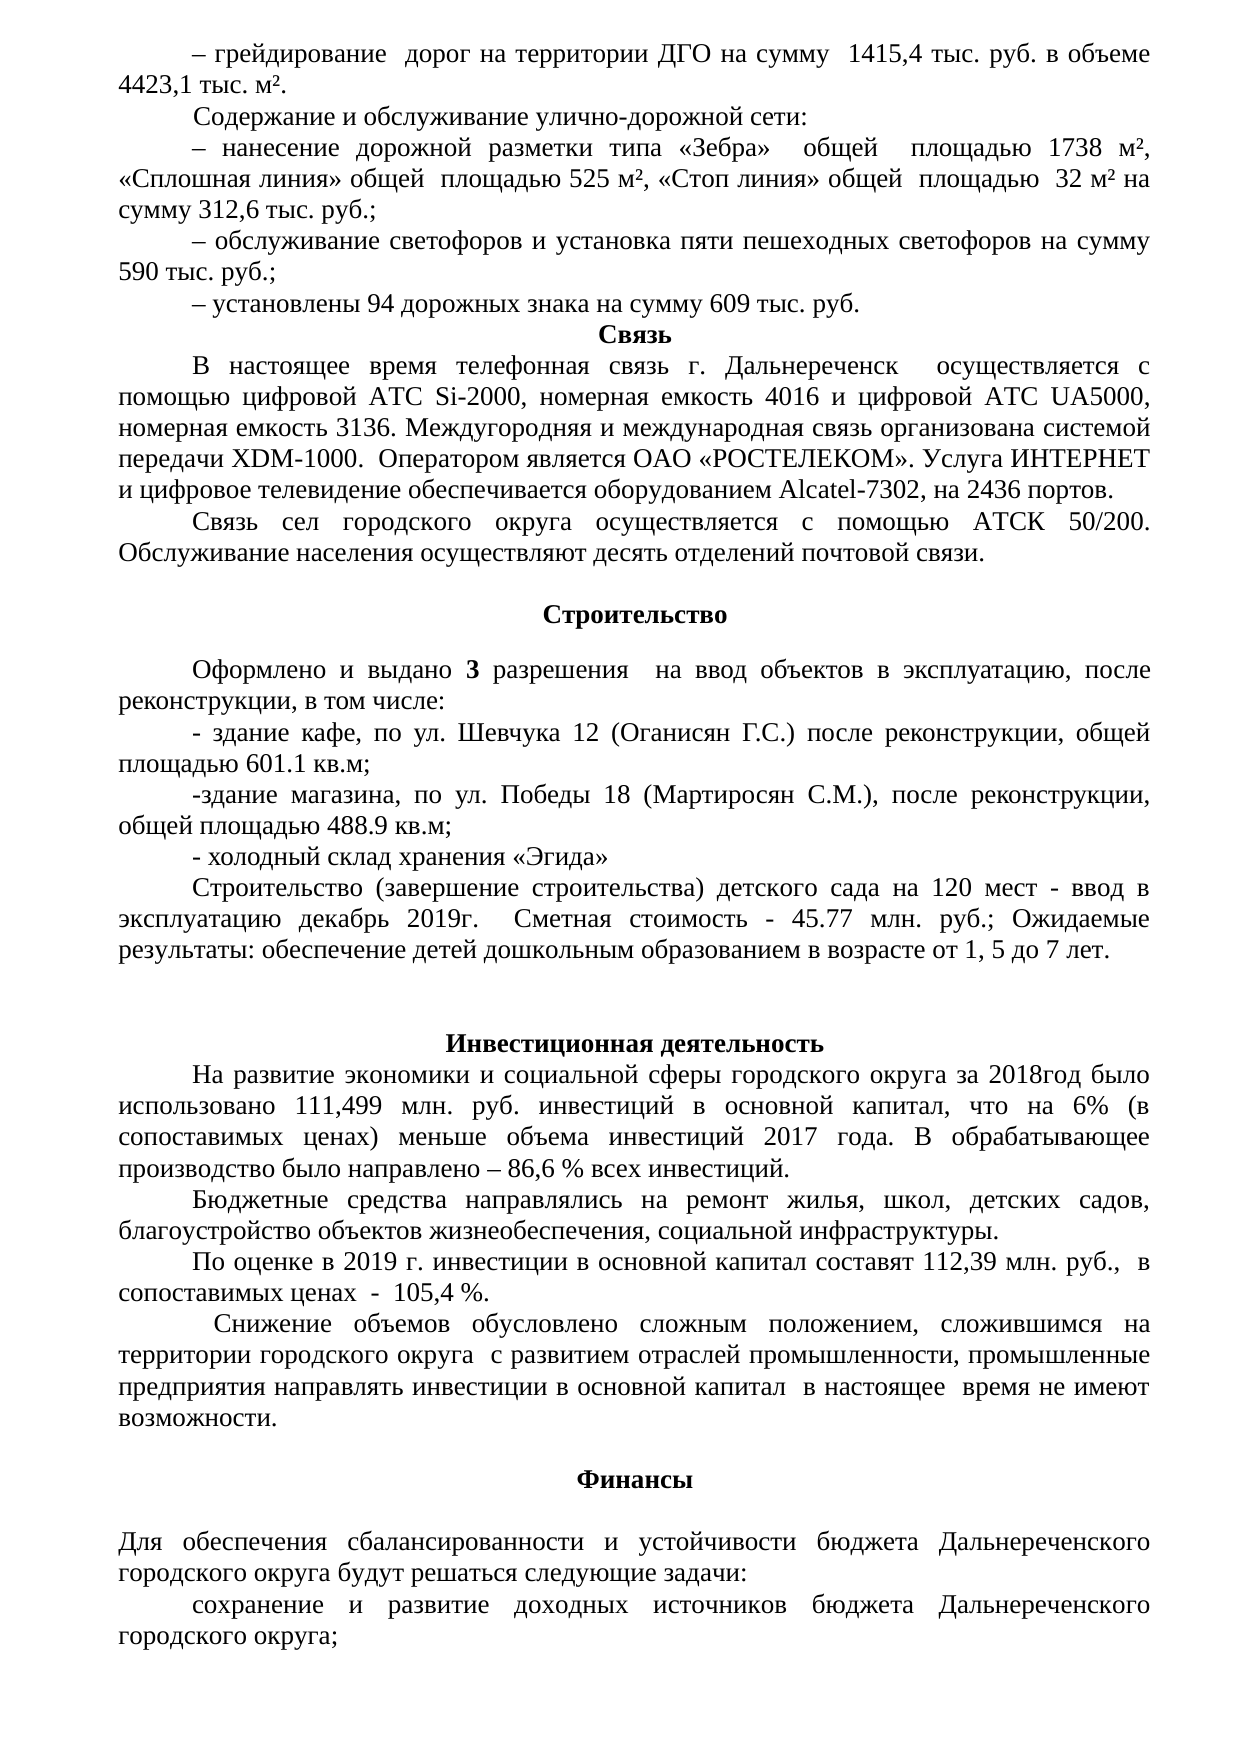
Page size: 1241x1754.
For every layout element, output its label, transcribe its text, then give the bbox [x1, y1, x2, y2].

text Содержание и обслуживание улично-дорожной сети: [118, 100, 1152, 131]
text – грейдирование дорог на территории ДГО на сумму 1415,4 тыс. руб. в объеме 4423,1 тыс. м². [118, 37, 1152, 100]
text Снижение объемов обусловлено сложным положением, сложившимся на территории городского округа с развитием отраслей промышленности, промышленные предприятия направлять инвестиции в основной капитал в настоящее время не имеют возможности. [118, 1307, 1152, 1432]
text Для обеспечения сбалансированности и устойчивости бюджета Дальнереченского городского округа будут решаться следующие задачи: [118, 1525, 1152, 1588]
list - здание кафе, по ул. Шевчука 12 (Оганисян Г.С.) после реконструкции, общей площадью 601.1 кв.м; [118, 716, 1152, 778]
text Связь [118, 318, 1152, 349]
text – нанесение дорожной разметки типа «Зебра» общей площадью 1738 м², «Сплошная линия» общей площадью 525 м², «Стоп линия» общей площадью 32 м² на сумму 312,6 тыс. руб.; [118, 131, 1152, 224]
text В настоящее время телефонная связь г. Дальнереченск осуществляется с помощью цифровой АТС Si-2000, номерная емкость 4016 и цифровой АТС UA5000, номерная емкость 3136. Междугородняя и международная связь организована системой передачи XDM-1000. Оператором является ОАО «РОСТЕЛЕКОМ». Услуга ИНТЕРНЕТ и цифровое телевидение обеспечивается оборудованием Alcatel-7302, на 2436 портов. [118, 349, 1152, 505]
text – установлены 94 дорожных знака на сумму 609 тыс. руб. [118, 287, 1152, 318]
text Финансы [118, 1463, 1152, 1494]
list - холодный склад хранения «Эгида» [118, 840, 1152, 871]
text По оценке в 2019 г. инвестиции в основной капитал составят 112,39 млн. руб., в сопоставимых ценах - 105,4 %. [118, 1245, 1152, 1307]
text Связь сел городского округа осуществляется с помощью АТСК 50/200. Обслуживание населения осуществляют десять отделений почтовой связи. [118, 505, 1152, 567]
text На развитие экономики и социальной сферы городского округа за 2018год было использовано 111,499 млн. руб. инвестиций в основной капитал, что на 6% (в сопоставимых ценах) меньше объема инвестиций 2017 года. В обрабатывающее производство было направлено – 86,6 % всех инвестиций. [118, 1058, 1152, 1183]
list -здание магазина, по ул. Победы 18 (Мартиросян С.М.), после реконструкции, общей площадью 488.9 кв.м; [118, 778, 1152, 840]
text Инвестиционная деятельность [118, 1027, 1152, 1058]
text сохранение и развитие доходных источников бюджета Дальнереченского городского округа; [118, 1588, 1152, 1650]
list Оформлено и выдано 3 разрешения на ввод объектов в эксплуатацию, после реконструкции, в том числе: [118, 653, 1152, 716]
text – обслуживание светофоров и установка пяти пешеходных светофоров на сумму 590 тыс. руб.; [118, 224, 1152, 287]
text Строительство (завершение строительства) детского сада на 120 мест - ввод в эксплуатацию декабрь 2019г. Сметная стоимость - 45.77 млн. руб.; Ожидаемые результаты: обеспечение детей дошкольным образованием в возрасте от 1, 5 до 7 лет. [118, 871, 1152, 965]
text Строительство [118, 598, 1152, 629]
text Бюджетные средства направлялись на ремонт жилья, школ, детских садов, благоустройство объектов жизнеобеспечения, социальной инфраструктуры. [118, 1183, 1152, 1245]
